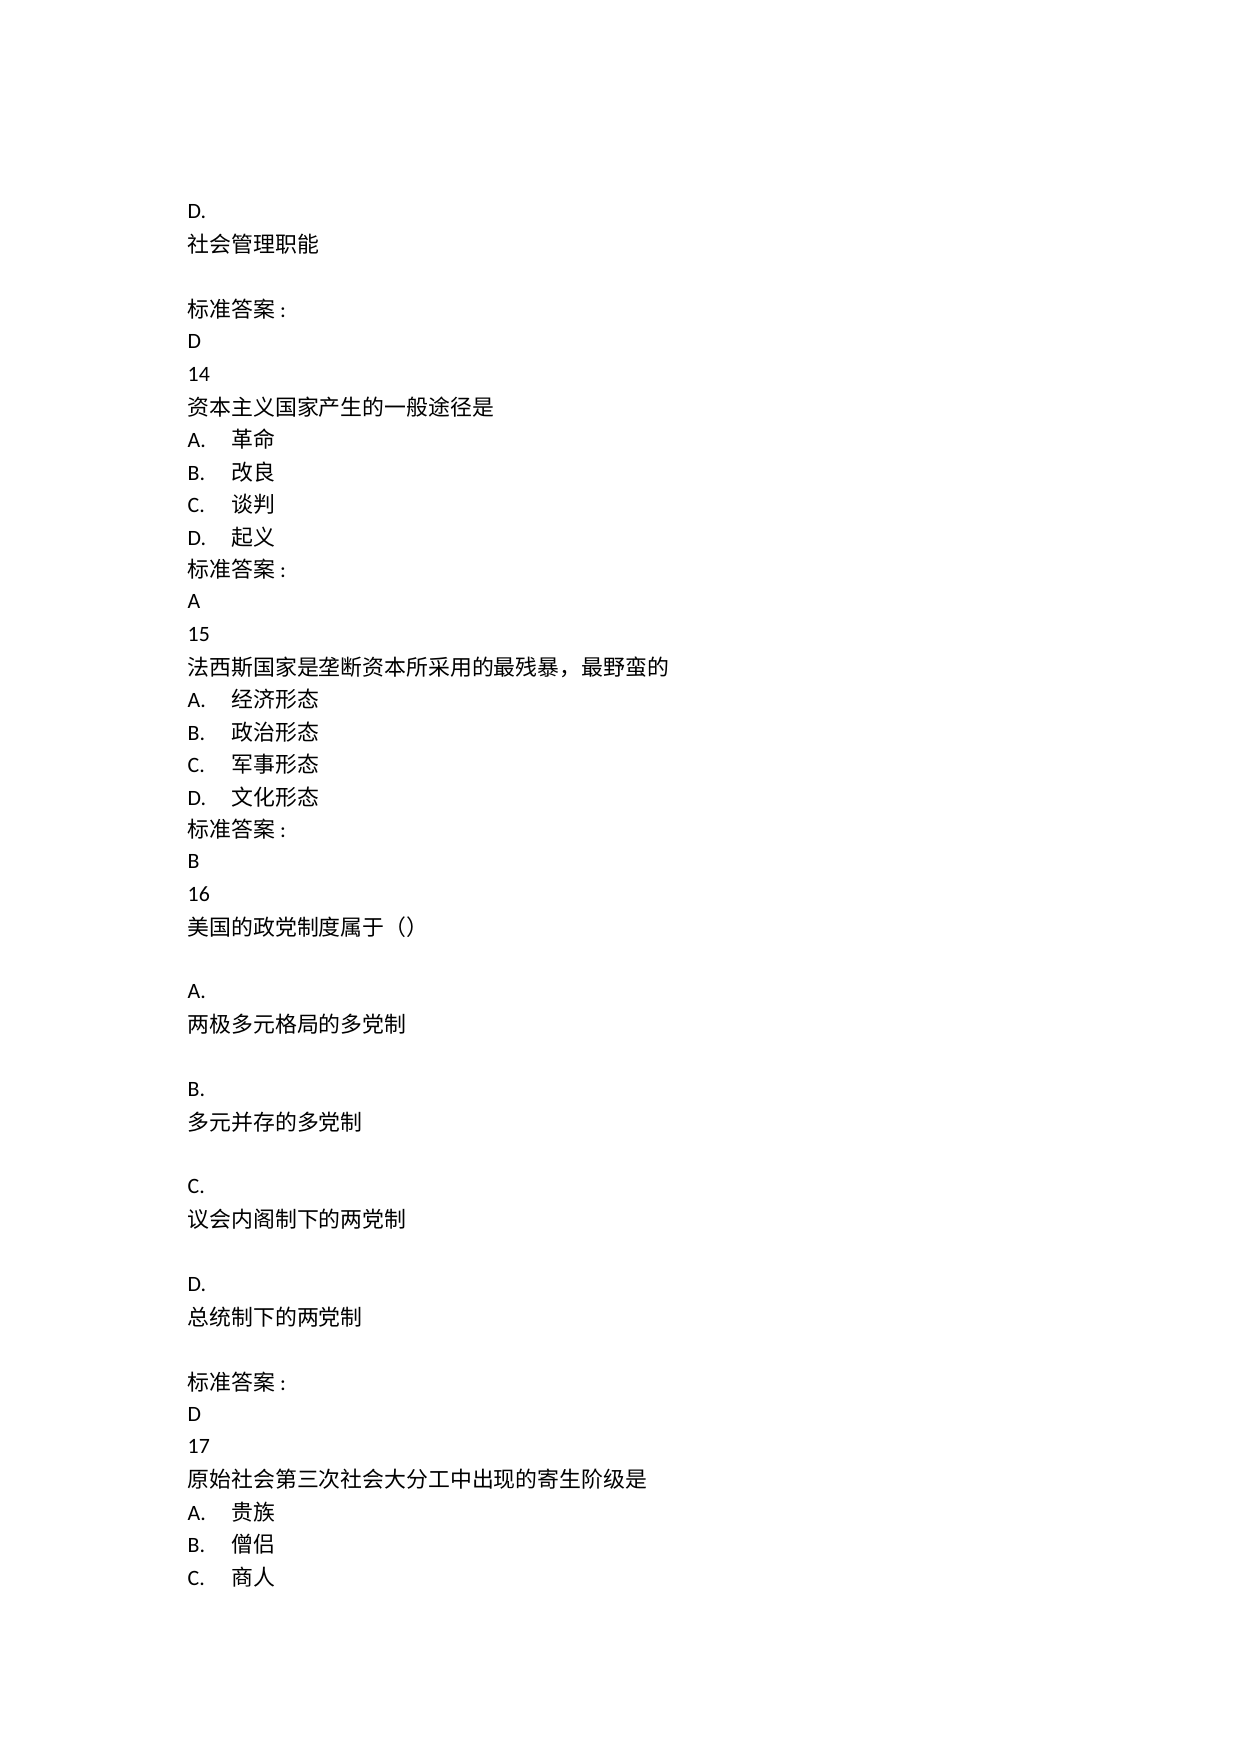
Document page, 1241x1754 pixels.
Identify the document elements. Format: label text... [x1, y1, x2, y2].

text D. [187, 1267, 1053, 1299]
text 17 [187, 1429, 1053, 1462]
text 标准答案 : [187, 812, 1053, 844]
text 14 [187, 357, 1053, 389]
text 总统制下的两党制 [187, 1299, 1053, 1332]
text 原始社会第三次社会大分工中出现的寄生阶级是 [187, 1462, 1053, 1494]
text 议会内阁制下的两党制 [187, 1202, 1053, 1234]
text C. 军事形态 [187, 747, 1053, 779]
text A. [187, 974, 1053, 1007]
text 标准答案 : [187, 552, 1053, 584]
text B. 改良 [187, 454, 1053, 487]
text A. 革命 [187, 422, 1053, 454]
text B. 僧侣 [187, 1527, 1053, 1559]
text B. 政治形态 [187, 714, 1053, 747]
text A [187, 584, 1053, 617]
text 16 [187, 877, 1053, 909]
text D [187, 324, 1053, 357]
text B [187, 844, 1053, 877]
text C. [187, 1169, 1053, 1202]
text D. [187, 194, 1053, 227]
text C. 谈判 [187, 487, 1053, 519]
text 两极多元格局的多党制 [187, 1007, 1053, 1039]
text C. 商人 [187, 1559, 1053, 1592]
text D. 起义 [187, 519, 1053, 552]
text 标准答案 : [187, 292, 1053, 324]
text A. 经济形态 [187, 682, 1053, 714]
text A. 贵族 [187, 1494, 1053, 1527]
text D [187, 1397, 1053, 1429]
text 多元并存的多党制 [187, 1104, 1053, 1137]
text 美国的政党制度属于（） [187, 909, 1053, 942]
text 15 [187, 617, 1053, 649]
text 资本主义国家产生的一般途径是 [187, 389, 1053, 422]
text D. 文化形态 [187, 779, 1053, 812]
text 法西斯国家是垄断资本所采用的最残暴，最野蛮的 [187, 649, 1053, 682]
text 社会管理职能 [187, 227, 1053, 259]
text B. [187, 1072, 1053, 1104]
text 标准答案 : [187, 1364, 1053, 1397]
